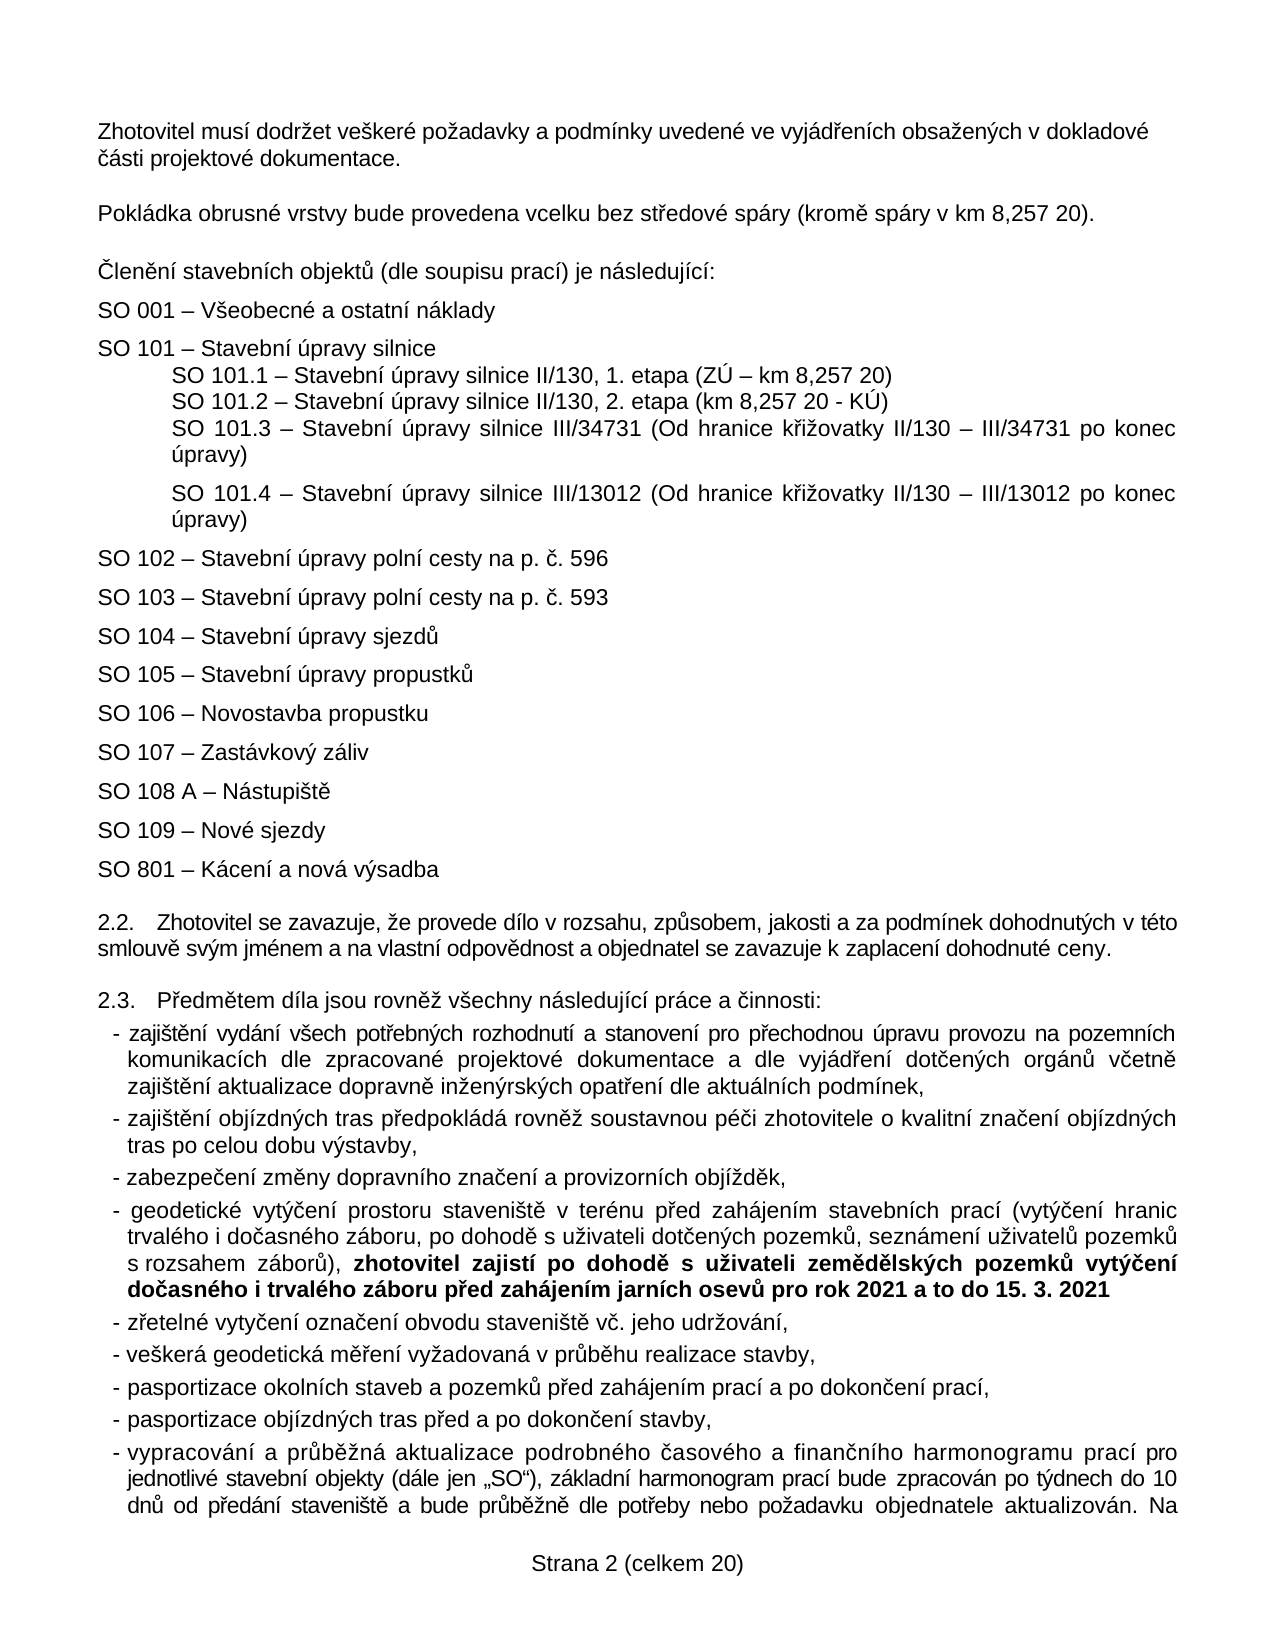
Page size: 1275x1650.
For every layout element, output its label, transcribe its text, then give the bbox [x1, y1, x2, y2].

text - veškerá geodetická měření vyžadovaná v průběhu realizace stavby, [112, 1341, 1177, 1368]
list Předmětem díla jsou rovněž všechny následující práce a činnosti: [97, 987, 1177, 1014]
text - zajištění objízdných tras předpokládá rovněž soustavnou péči zhotovitele o kvalitní značení objízdných tras po celou dobu výstavby, [112, 1105, 1177, 1158]
list Zhotovitel se zavazuje, že provede dílo v rozsahu, způsobem, jakosti a za podmínek dohodnutých v této smlouvě svým jménem a na vlastní odpovědnost a objednatel se zavazuje k zaplacení dohodnuté ceny. [97, 908, 1177, 961]
text SO 101.4 – Stavební úpravy silnice III/13012 (Od hranice křižovatky II/130 – III/13012 po konec úpravy) [171, 480, 1177, 532]
text SO 102 – Stavební úpravy polní cesty na p. č. 596 [97, 545, 1177, 571]
text SO 105 – Stavební úpravy propustků [97, 661, 1177, 688]
text Členění stavebních objektů (dle soupisu prací) je následující: [97, 258, 1177, 284]
text SO 103 – Stavební úpravy polní cesty na p. č. 593 [97, 584, 1177, 610]
text SO 109 – Nové sjezdy [97, 817, 1177, 843]
text - zřetelné vytyčení označení obvodu staveniště vč. jeho udržování, [112, 1309, 1177, 1335]
text Pokládka obrusné vrstvy bude provedena vcelku bez středové spáry (kromě spáry v km 8,257 20). [97, 200, 1177, 226]
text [112, 1439, 1177, 1518]
text - zabezpečení změny dopravního značení a provizorních objížděk, [112, 1164, 1177, 1191]
text - pasportizace okolních staveb a pozemků před zahájením prací a po dokončení prací, [112, 1374, 1177, 1400]
text SO 106 – Novostavba propustku [97, 700, 1177, 727]
text SO 108 A – Nástupiště [97, 778, 1177, 804]
text SO 107 – Zastávkový záliv [97, 739, 1177, 766]
text SO 101.1 – Stavební úpravy silnice II/130, 1. etapa (ZÚ – km 8,257 20) [97, 362, 1177, 388]
text SO 101 – Stavební úpravy silnice [97, 335, 1177, 362]
text SO 001 – Všeobecné a ostatní náklady [97, 297, 1177, 323]
list Zhotovitel musí dodržet veškeré požadavky a podmínky uvedené ve vyjádřeních obsažených v dokladové části projektové dokumentace. [97, 118, 1177, 171]
text - geodetické vytýčení prostoru staveniště v terénu před zahájením stavebních prací (vytýčení hranic trvalého i dočasného záboru, po dohodě s uživateli dotčených pozemků, seznámení uživatelů pozemků s rozsahem záborů), zhotovitel zajistí po dohodě s uživateli zemědělských pozemků vytýčení dočasného i trvalého záboru před zahájením jarních osevů pro rok 2021 a to do 15. 3. 2021 [112, 1197, 1177, 1302]
text SO 801 – Kácení a nová výsadba [97, 856, 1177, 882]
text - zajištění vydání všech potřebných rozhodnutí a stanovení pro přechodnou úpravu provozu na pozemních komunikacích dle zpracované projektové dokumentace a dle vyjádření dotčených orgánů včetně zajištění aktualizace dopravně inženýrských opatření dle aktuálních podmínek, [112, 1020, 1177, 1099]
text SO 104 – Stavební úpravy sjezdů [97, 623, 1177, 649]
text SO 101.2 – Stavební úpravy silnice II/130, 2. etapa (km 8,257 20 - KÚ) [97, 388, 1177, 414]
text - pasportizace objízdných tras před a po dokončení stavby, [112, 1406, 1177, 1433]
text SO 101.3 – Stavební úpravy silnice III/34731 (Od hranice křižovatky II/130 – III/34731 po konec úpravy) [171, 414, 1177, 467]
